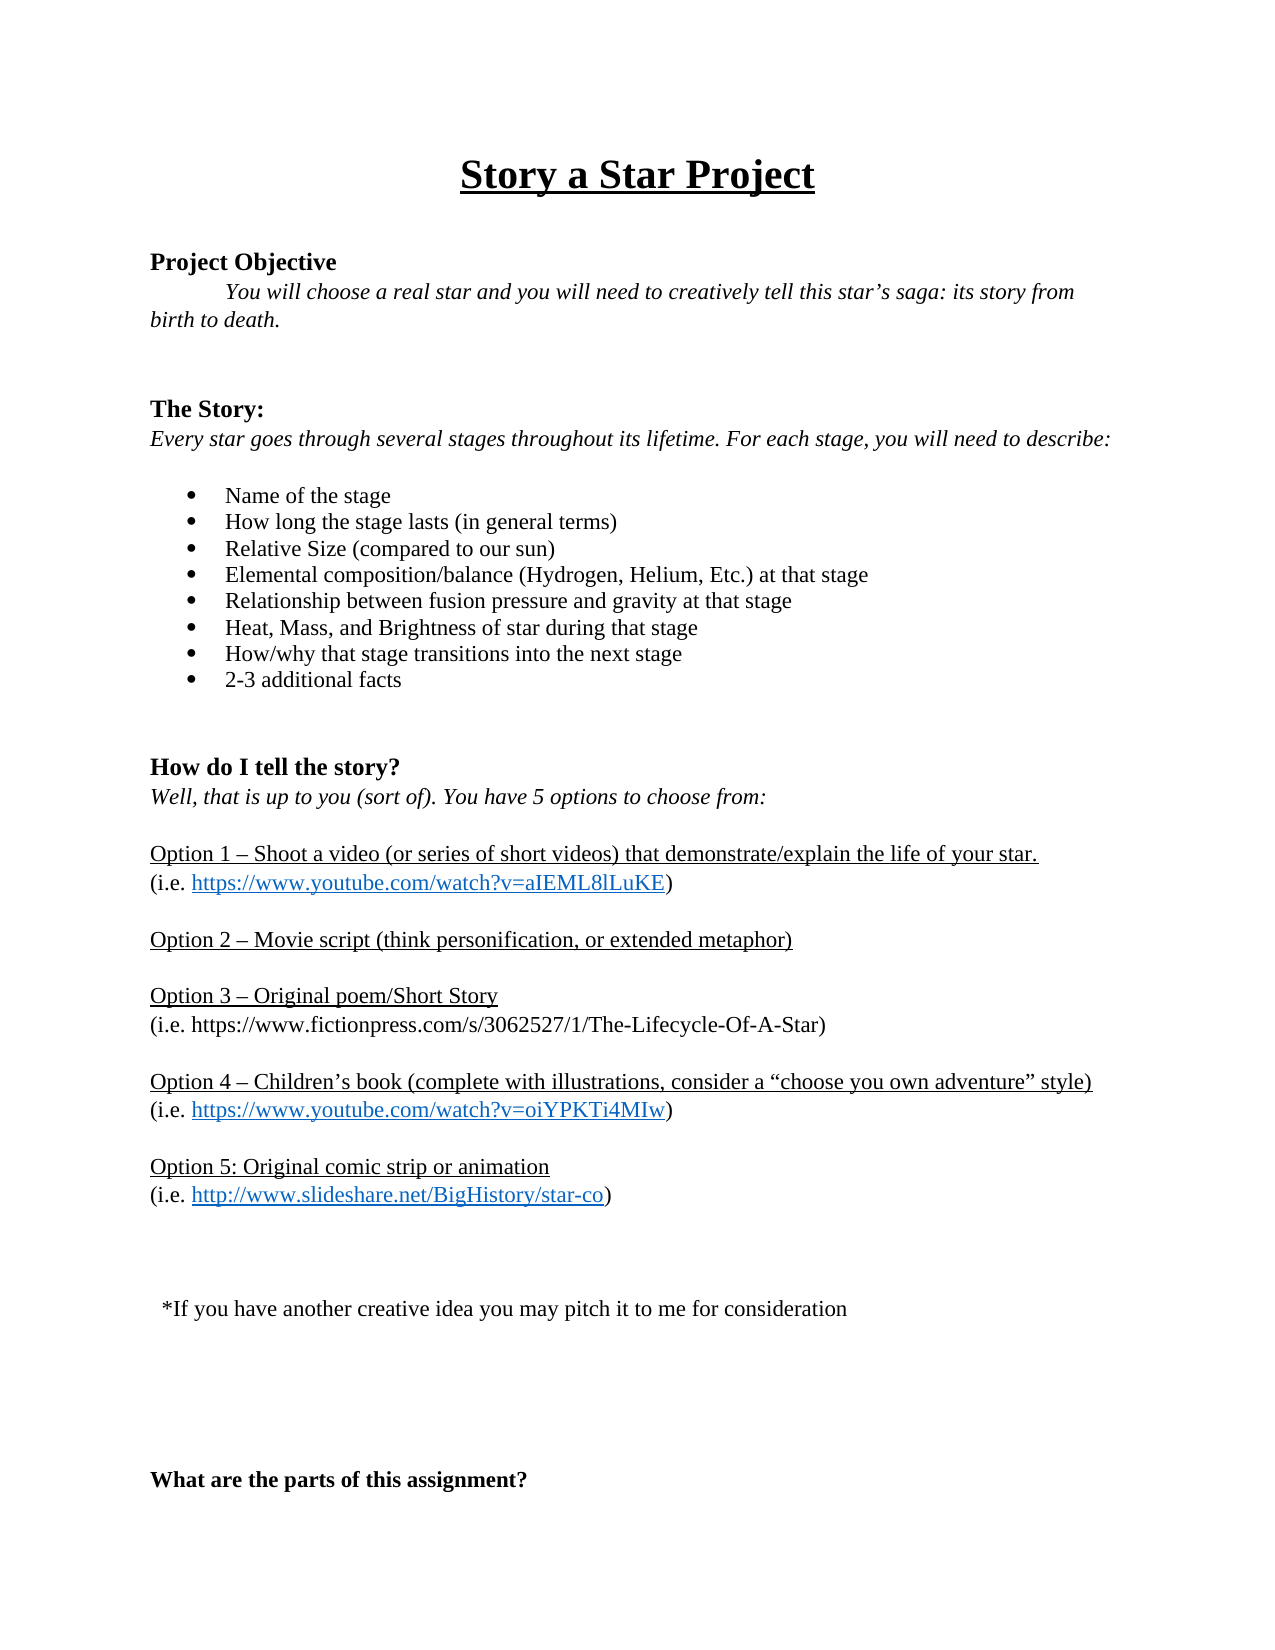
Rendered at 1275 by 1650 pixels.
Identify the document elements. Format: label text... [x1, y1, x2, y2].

text Option 5: Original comic strip or animation [150, 1153, 1125, 1179]
text *If you have another creative idea you may pitch it to me for consideration [150, 1295, 1125, 1322]
text Story a Star Project [150, 150, 1125, 198]
text Option 1 – Shoot a video (or series of short videos) that demonstrate/explain the life of your star. [150, 840, 1125, 867]
text The Story: [150, 394, 1125, 423]
text You will choose a real star and you will need to creatively tell this star’s saga: its story from birth to death. [150, 278, 1125, 333]
list Relative Size (compared to our sun) [187, 535, 1125, 561]
text Every star goes through several stages throughout its lifetime. For each stage, you will need to describe: [150, 425, 1125, 452]
list 2-3 additional facts [187, 667, 1125, 693]
text Option 2 – Movie script (think personification, or extended metaphor) [150, 926, 1125, 952]
text Option 3 – Original poem/Short Story [150, 982, 1125, 1009]
list Elemental composition/balance (Hydrogen, Helium, Etc.) at that stage [187, 561, 1125, 587]
text Option 4 – Children’s book (complete with illustrations, consider a “choose you own adventure” style) [150, 1068, 1125, 1094]
text (i.e. https://www.youtube.com/watch?v=oiYPKTi4MIw) [150, 1096, 1125, 1123]
list How/why that stage transitions into the next stage [187, 640, 1125, 667]
list How long the stage lasts (in general terms) [187, 508, 1125, 535]
list Name of the stage [187, 482, 1125, 508]
text How do I tell the story? [150, 752, 1125, 781]
list Relationship between fusion pressure and gravity at that stage [187, 587, 1125, 614]
text Well, that is up to you (sort of). You have 5 options to choose from: [150, 783, 1125, 810]
text (i.e. https://www.fictionpress.com/s/3062527/1/The-Lifecycle-Of-A-Star) [150, 1011, 1125, 1037]
text Project Objective [150, 247, 1125, 276]
text (i.e. http://www.slideshare.net/BigHistory/star-co) [150, 1182, 1125, 1208]
list Heat, Mass, and Brightness of star during that stage [187, 614, 1125, 640]
text (i.e. https://www.youtube.com/watch?v=aIEML8lLuKE) [150, 869, 1125, 895]
text What are the parts of this assignment? [150, 1466, 1125, 1492]
